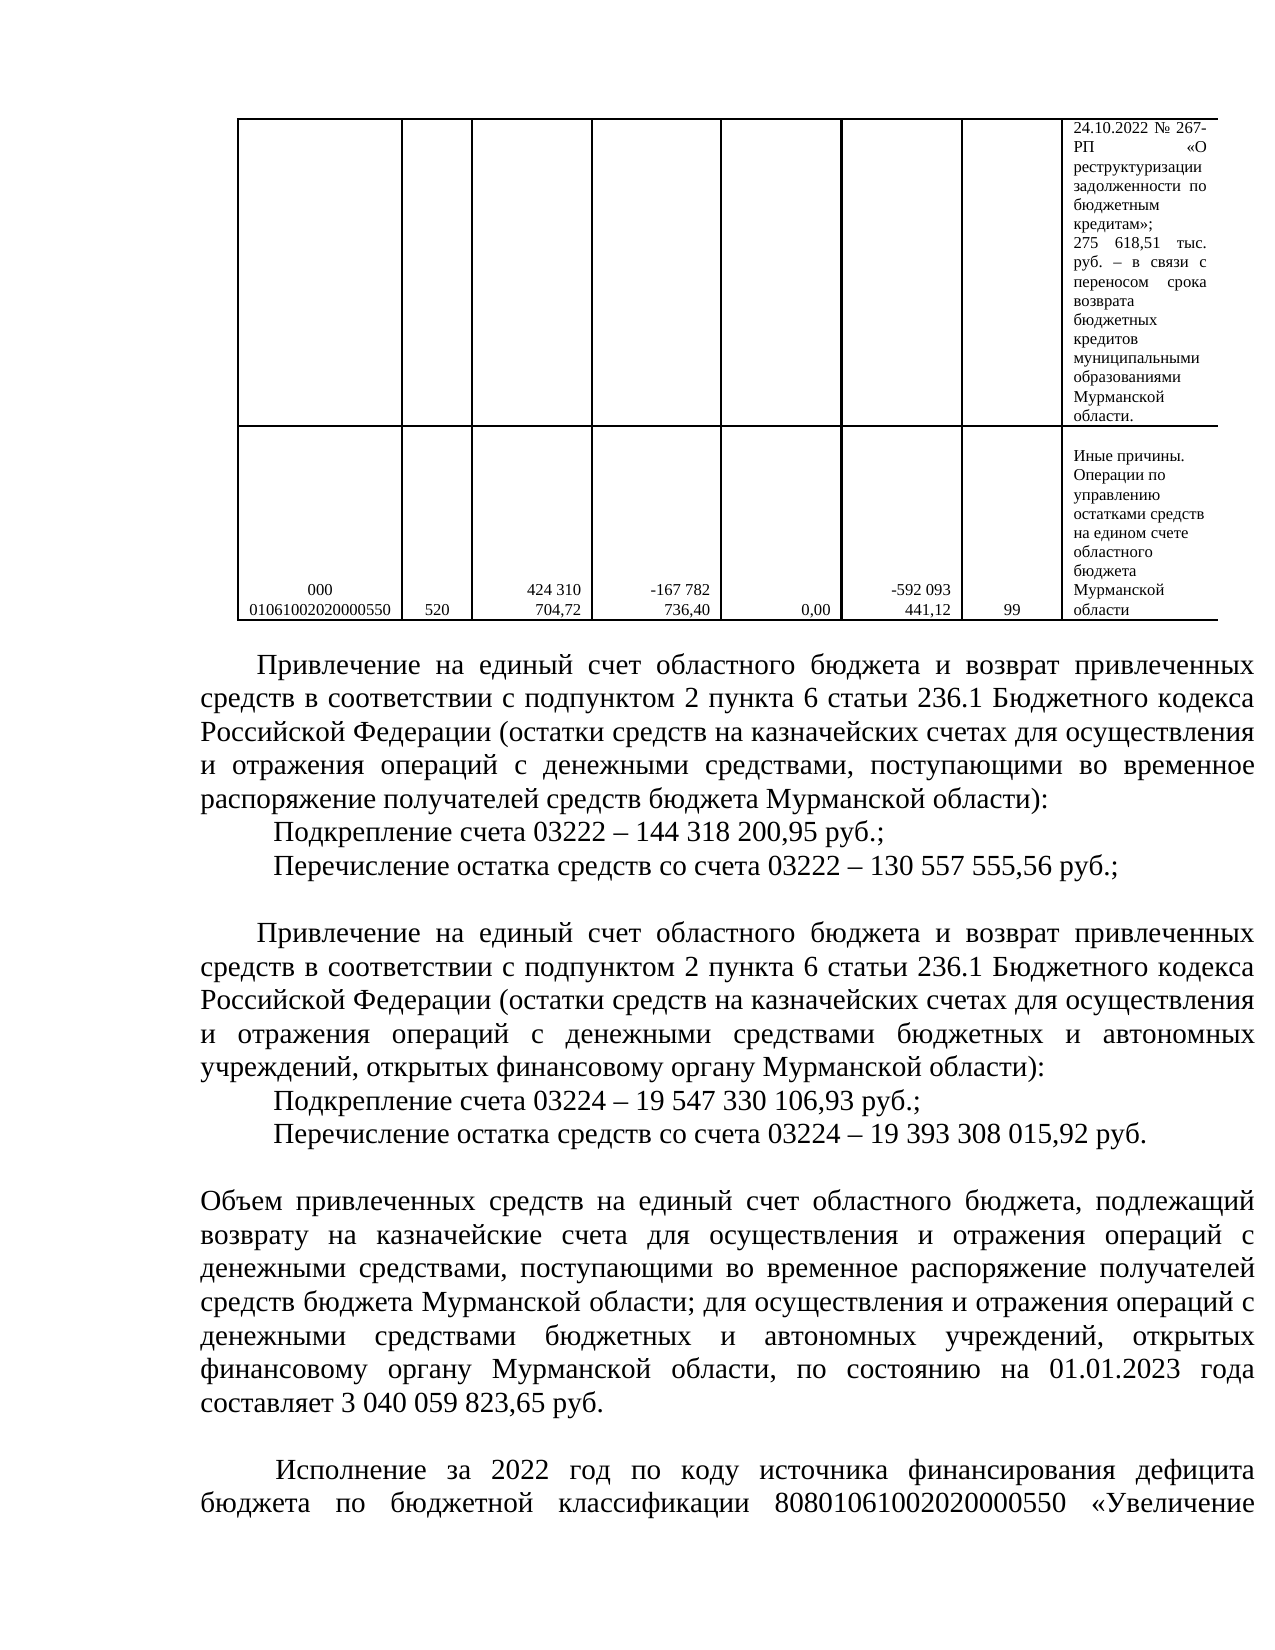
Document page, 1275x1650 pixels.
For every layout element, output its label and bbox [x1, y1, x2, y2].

table_header [189, 118, 1267, 1519]
